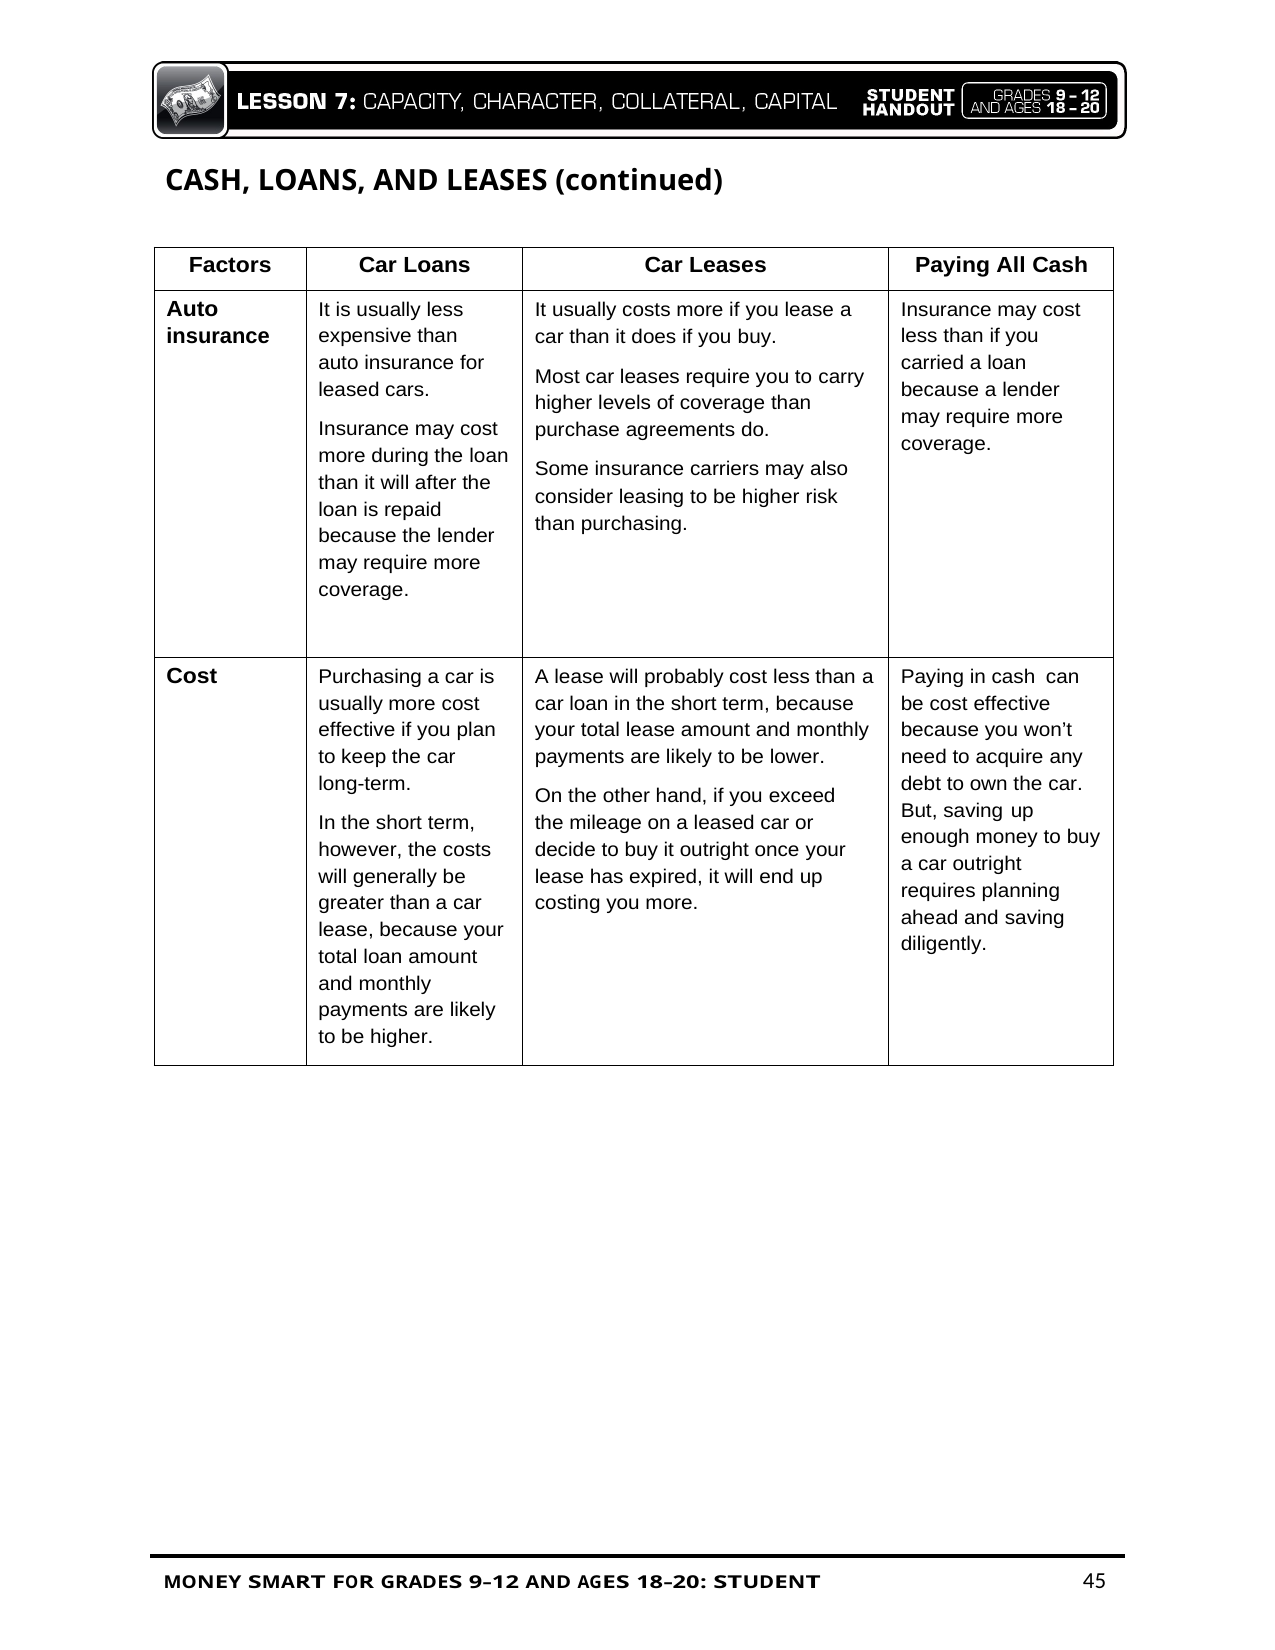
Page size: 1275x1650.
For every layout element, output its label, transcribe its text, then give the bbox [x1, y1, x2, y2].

table_header Paying All Cash [889, 248, 1113, 290]
table_cell Paying in cash can be cost effective because you won’t need to acquire any debt to own the car. But, saving up enough money to buy a car outright requires planning ahead and saving diligently. [889, 658, 1113, 1065]
table_cell It is usually less expensive than auto insurance for leased cars. Insurance may cost more during the loan than it will after the loan is repaid because the lender may require more coverage. [307, 291, 522, 657]
table_header Factors [155, 248, 306, 290]
picture [151, 61, 1127, 139]
text CASH, LOANS, AND LEASES (continued) [165, 159, 1139, 199]
table_header Car Loans [307, 248, 522, 290]
table_header Car Leases [523, 248, 888, 290]
table_cell Cost [155, 658, 306, 1065]
table_cell Insurance may cost less than if you carried a loan because a lender may require more coverage. [889, 291, 1113, 657]
table_cell Purchasing a car is usually more cost effective if you plan to keep the car long-term. In the short term, however, the costs will generally be greater than a car lease, because your total loan amount and monthly payments are likely to be higher. [307, 658, 522, 1065]
table_cell A lease will probably cost less than a car loan in the short term, because your total lease amount and monthly payments are likely to be lower. On the other hand, if you exceed the mileage on a leased car or decide to buy it outright once your lease has expired, it will end up costing you more. [523, 658, 888, 1065]
table_cell It usually costs more if you lease a car than it does if you buy. Most car leases require you to carry higher levels of coverage than purchase agreements do. Some insurance carriers may also consider leasing to be higher risk than purchasing. [523, 291, 888, 657]
table_cell Auto insurance [155, 291, 306, 657]
